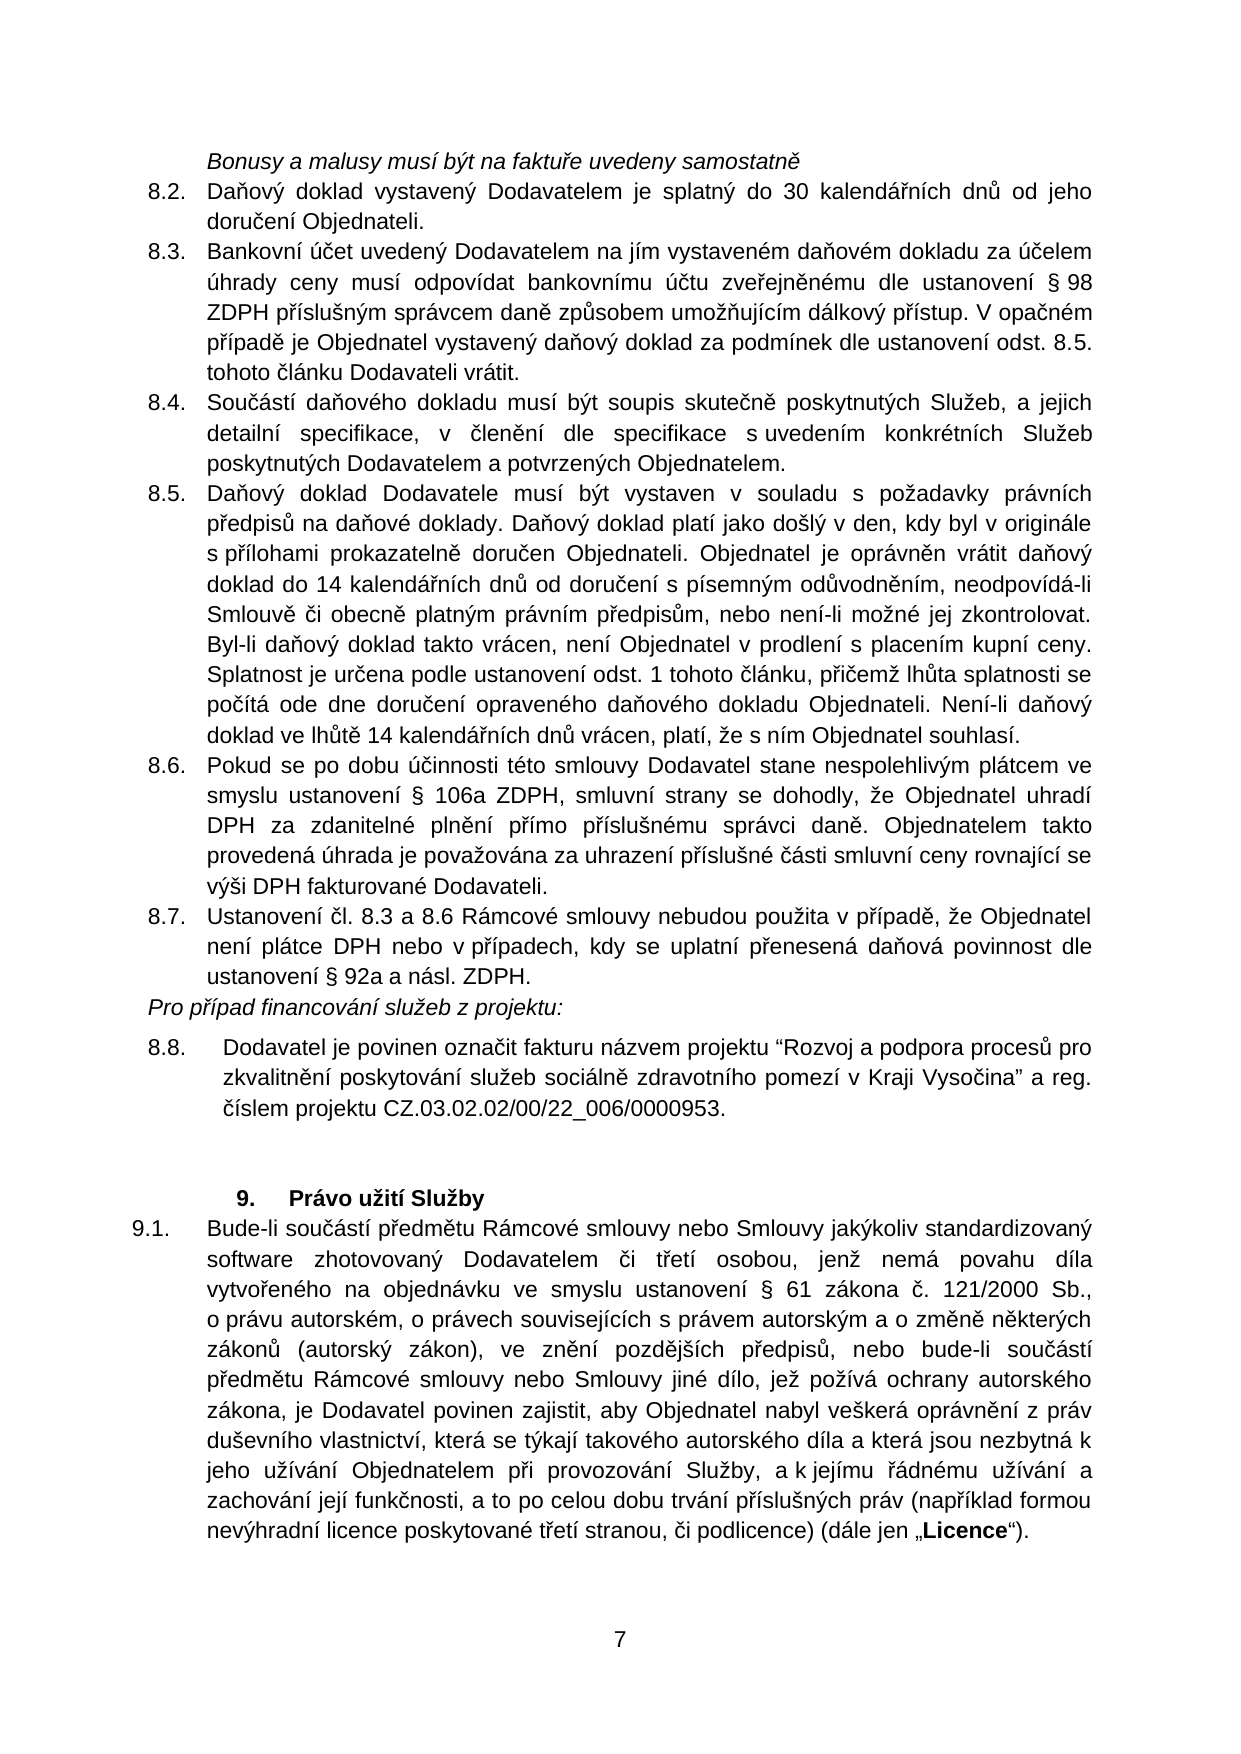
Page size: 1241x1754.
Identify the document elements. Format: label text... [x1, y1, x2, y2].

text 9.1. Bude-li součástí předmětu Rámcové smlouvy nebo Smlouvy jakýkoliv standardizovaný software zhotovovaný Dodavatelem či třetí osobou, jenž nemá povahu díla vytvořeného na objednávku ve smyslu ustanovení § 61 zákona č. 121/2000 Sb., o právu autorském, o právech souvisejících s právem autorským a o změně některých zákonů (autorský zákon), ve znění pozdějších předpisů, nebo bude-li součástí předmětu Rámcové smlouvy nebo Smlouvy jiné dílo, jež požívá ochrany autorského zákona, je Dodavatel povinen zajistit, aby Objednatel nabyl veškerá oprávnění z práv duševního vlastnictví, která se týkají takového autorského díla a která jsou nezbytná k jeho užívání Objednatelem při provozování Služby, a k jejímu řádnému užívání a zachování její funkčnosti, a to po celou dobu trvání příslušných práv (například formou nevýhradní licence poskytované třetí stranou, či podlicence) (dále jen „Licence“). [132, 1215, 1093, 1544]
list Daňový doklad Dodavatele musí být vystaven v souladu s požadavky právních předpisů na daňové doklady. Daňový doklad platí jako došlý v den, kdy byl v originále s přílohami prokazatelně doručen Objednateli. Objednatel je oprávněn vrátit daňový doklad do 14 kalendářních dnů od doručení s písemným odůvodněním, neodpovídá-li Smlouvě či obecně platným právním předpisům, nebo není-li možné jej zkontrolovat. Byl-li daňový doklad takto vrácen, není Objednatel v prodlení s placením kupní ceny. Splatnost je určena podle ustanovení odst. 1 tohoto článku, přičemž lhůta splatnosti se počítá ode dne doručení opraveného daňového dokladu Objednateli. Není-li daňový doklad ve lhůtě 14 kalendářních dnů vrácen, platí, že s ním Objednatel souhlasí. [148, 480, 1093, 748]
text 8.8. Dodavatel je povinen označit fakturu názvem projektu “Rozvoj a podpora procesů pro zkvalitnění poskytování služeb sociálně zdravotního pomezí v Kraji Vysočina” a reg. číslem projektu CZ.03.02.02/00/22_006/0000953. [148, 1034, 1093, 1121]
list Součástí daňového dokladu musí být soupis skutečně poskytnutých Služeb, a jejich detailní specifikace, v členění dle specifikace s uvedením konkrétních Služeb poskytnutých Dodavatelem a potvrzených Objednatelem. [148, 389, 1093, 476]
list Daňový doklad vystavený Dodavatelem je splatný do 30 kalendářních dnů od jeho doručení Objednateli. [148, 178, 1093, 234]
list Pokud se po dobu účinnosti této smlouvy Dodavatel stane nespolehlivým plátcem ve smyslu ustanovení § 106a ZDPH, smluvní strany se dohodly, že Objednatel uhradí DPH za zdanitelné plnění přímo příslušnému správci daně. Objednatelem takto provedená úhrada je považována za uhrazení příslušné části smluvní ceny rovnající se výši DPH fakturované Dodavateli. [148, 752, 1093, 899]
list Bankovní účet uvedený Dodavatelem na jím vystaveném daňovém dokladu za účelem úhrady ceny musí odpovídat bankovnímu účtu zveřejněnému dle ustanovení § 98 ZDPH příslušným správcem daně způsobem umožňujícím dálkový přístup. V opačném případě je Objednatel vystavený daňový doklad za podmínek dle ustanovení odst. 8.5. tohoto článku Dodavateli vrátit. [148, 238, 1093, 385]
list Právo užití Služby [236, 1185, 1093, 1211]
text Pro případ financování služeb z projektu: [148, 993, 1088, 1020]
text Bonusy a malusy musí být na faktuře uvedeny samostatně [207, 148, 1093, 174]
list Ustanovení čl. 8.3 a 8.6 Rámcové smlouvy nebudou použita v případě, že Objednatel není plátce DPH nebo v případech, kdy se uplatní přenesená daňová povinnost dle ustanovení § 92a a násl. ZDPH. [148, 903, 1093, 989]
